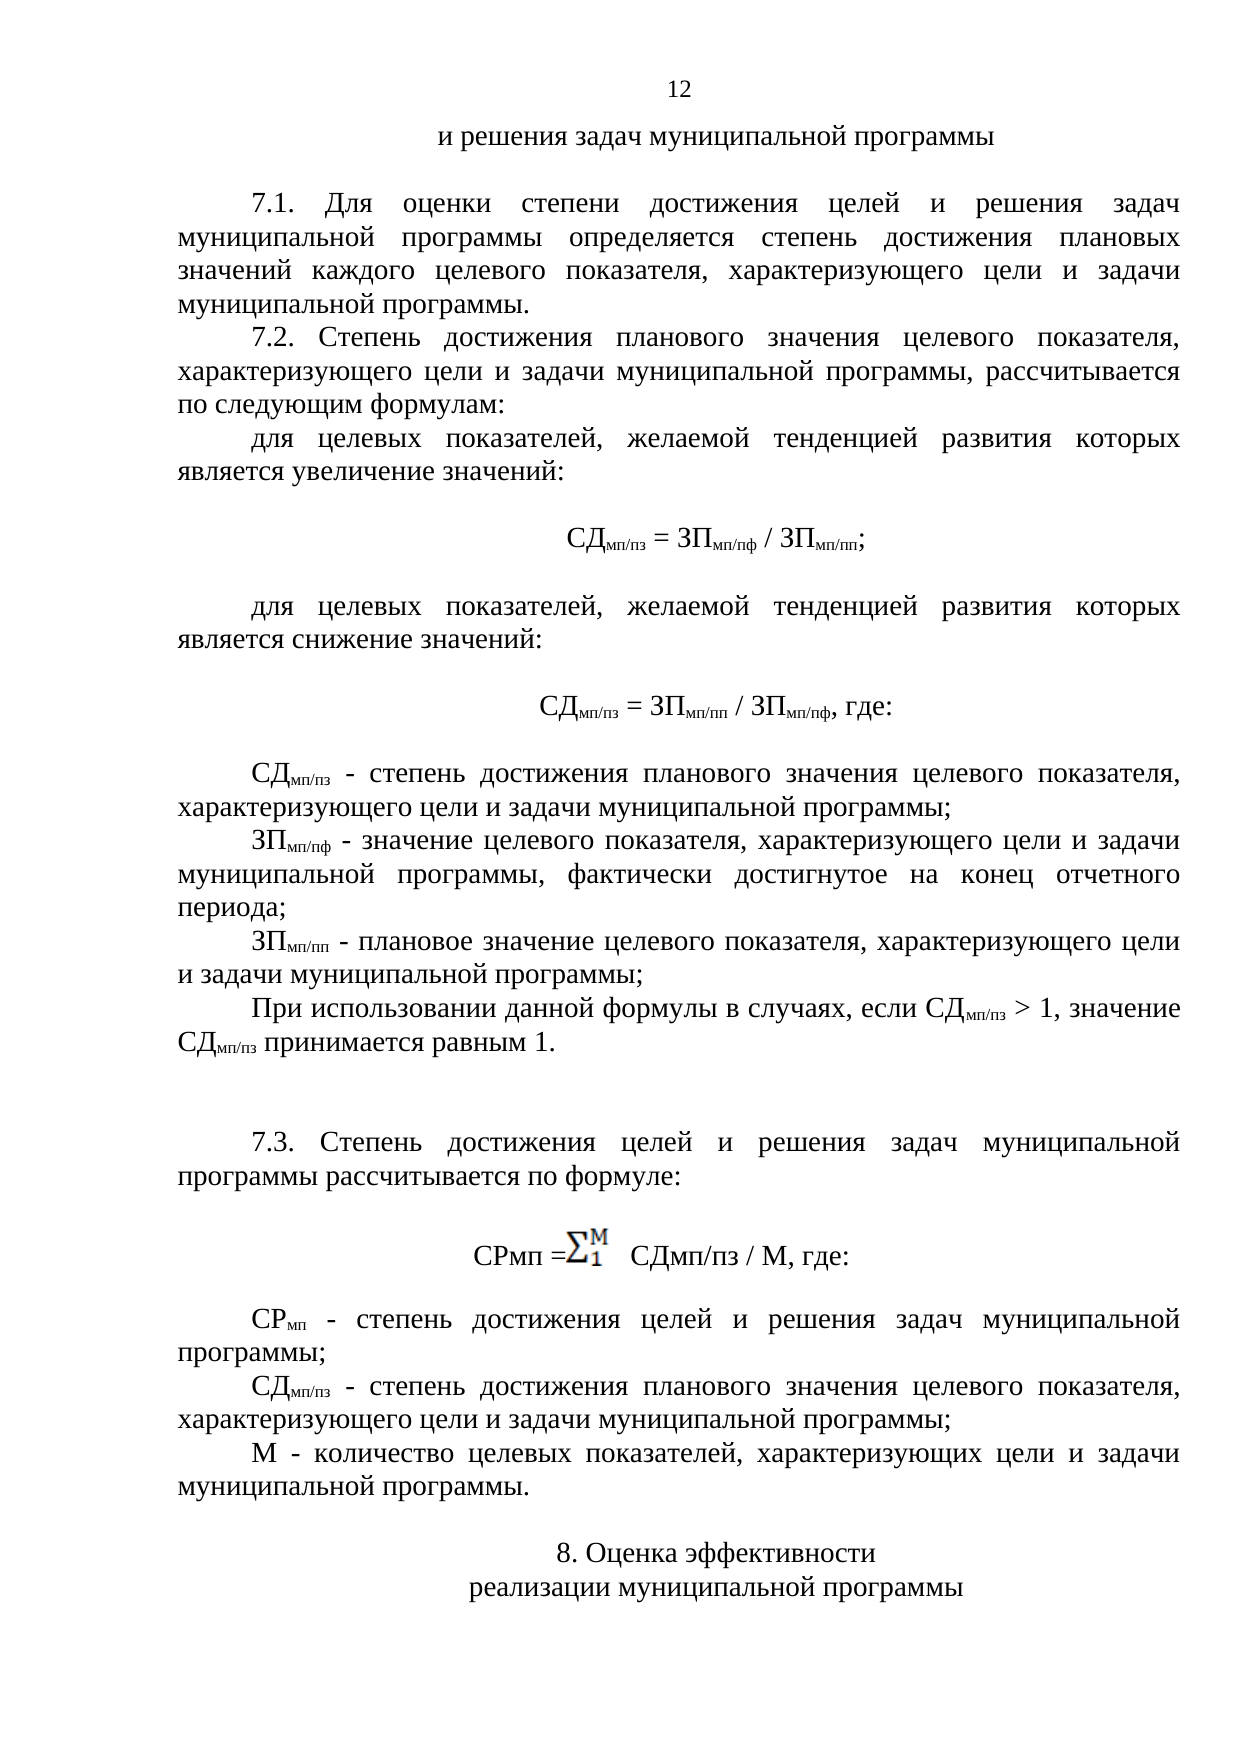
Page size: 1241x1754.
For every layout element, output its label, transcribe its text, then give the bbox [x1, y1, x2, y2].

text При использовании данной формулы в случаях, если СДмп/пз > 1, значение СДмп/пз принимается равным 1. [177, 990, 1181, 1057]
text СРмп - степень достижения целей и решения задач муниципальной программы; [177, 1301, 1181, 1368]
text СДмп/пз - степень достижения планового значения целевого показателя, характеризующего цели и задачи муниципальной программы; [177, 1368, 1181, 1435]
text ЗПмп/пп - плановое значение целевого показателя, характеризующего цели и задачи муниципальной программы; [177, 923, 1181, 990]
text 7.2. Степень достижения планового значения целевого показателя, характеризующего цели и задачи муниципальной программы, рассчитывается по следующим формулам: [177, 319, 1181, 420]
text 7.3. Степень достижения целей и решения задач муниципальной программы рассчитывается по формуле: [177, 1124, 1181, 1191]
picture [566, 1224, 623, 1266]
text для целевых показателей, желаемой тенденцией развития которых является снижение значений: [177, 588, 1181, 655]
text СРмп = СДмп/пз / М, где: [177, 1225, 1181, 1301]
text ЗПмп/пф - значение целевого показателя, характеризующего цели и задачи муниципальной программы, фактически достигнутое на конец отчетного периода; [177, 822, 1181, 923]
text 7.1. Для оценки степени достижения целей и решения задач муниципальной программы определяется степень достижения плановых значений каждого целевого показателя, характеризующего цели и задачи муниципальной программы. [177, 185, 1181, 319]
text СДмп/пз = ЗПмп/пп / ЗПмп/пф, где: [177, 688, 1181, 722]
text СДмп/пз - степень достижения планового значения целевого показателя, характеризующего цели и задачи муниципальной программы; [177, 755, 1181, 822]
text СДмп/пз = ЗПмп/пф / ЗПмп/пп; [177, 521, 1181, 554]
text М - количество целевых показателей, характеризующих цели и задачи муниципальной программы. [177, 1435, 1181, 1502]
title и решения задач муниципальной программы [177, 118, 1181, 152]
title 8. Оценка эффективности [177, 1536, 1181, 1569]
text для целевых показателей, желаемой тенденцией развития которых является увеличение значений: [177, 420, 1181, 487]
title реализации муниципальной программы [177, 1569, 1181, 1603]
